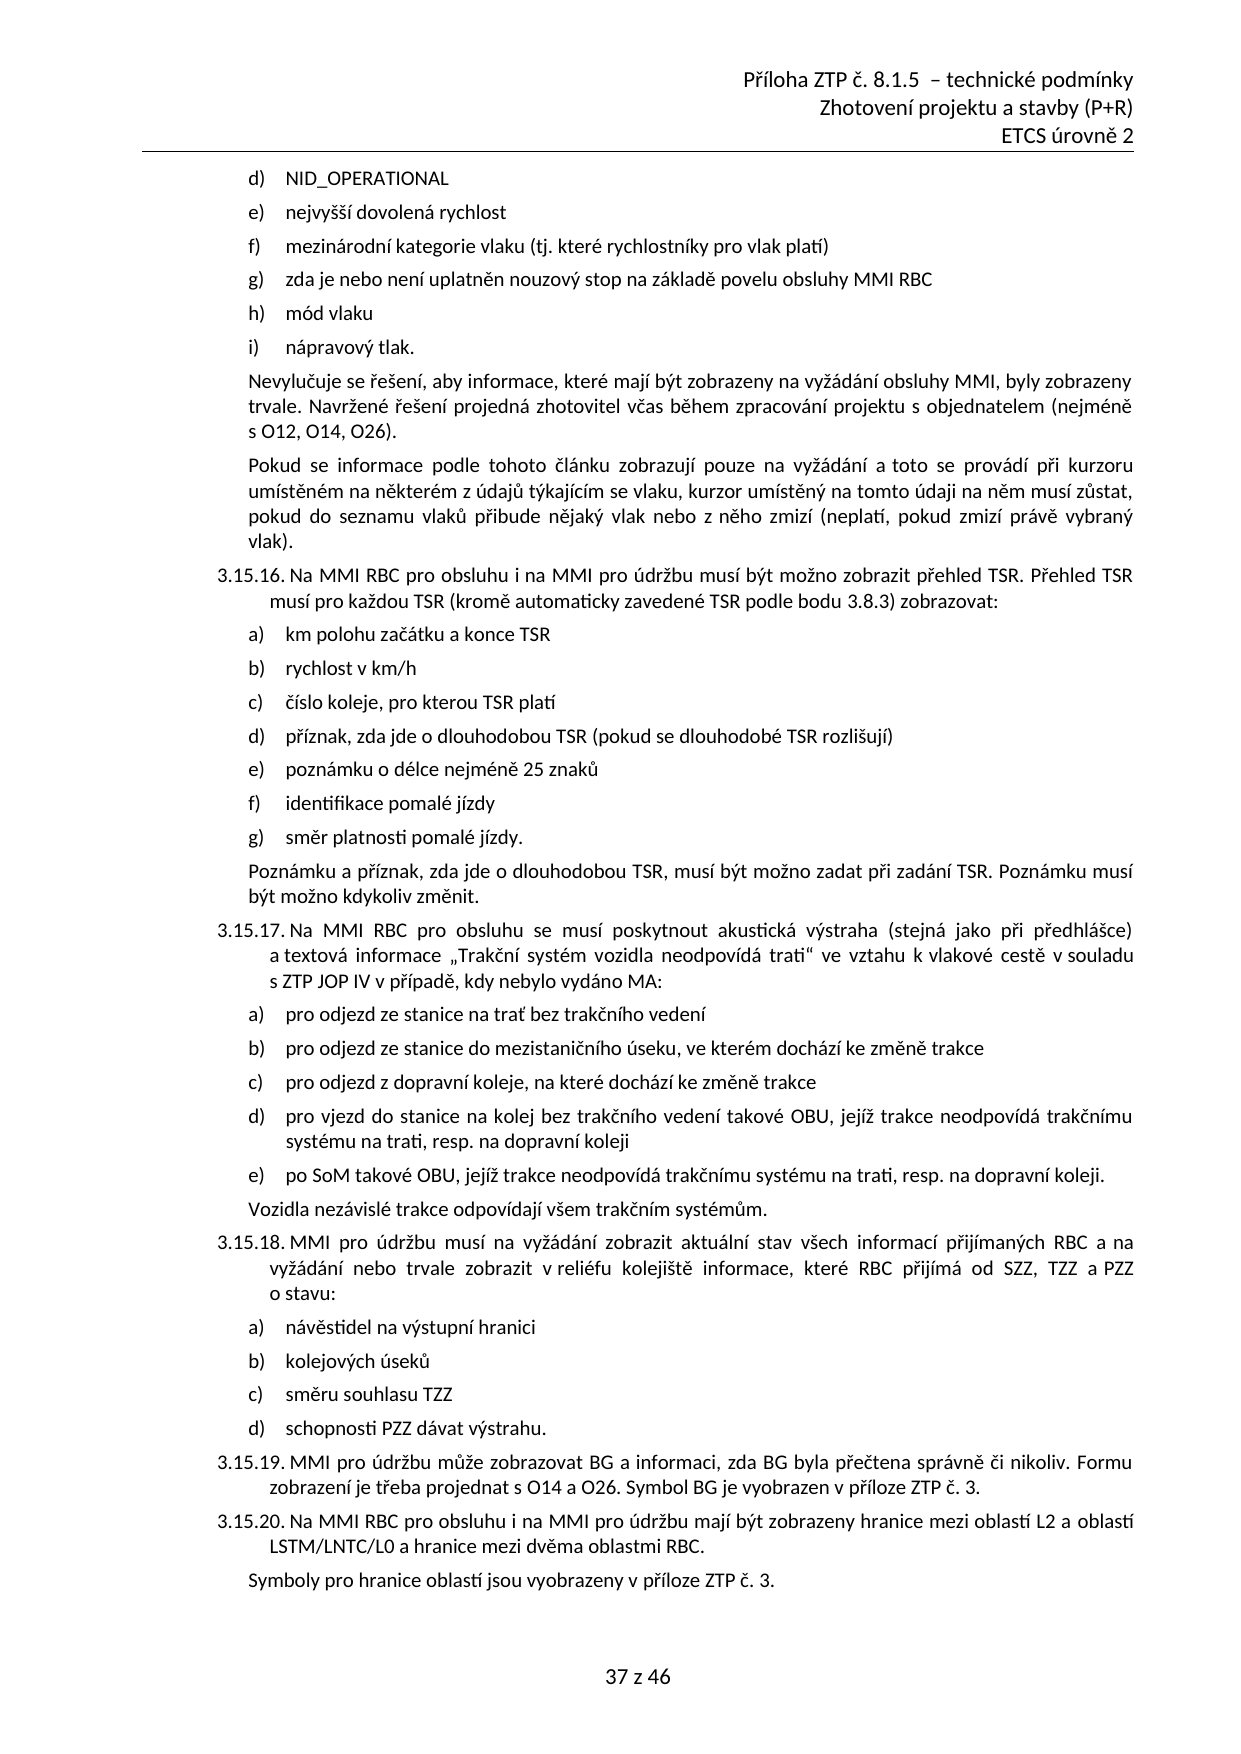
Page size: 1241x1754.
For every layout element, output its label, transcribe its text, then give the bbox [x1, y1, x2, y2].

text příznak, zda jde o dlouhodobou TSR (pokud se dlouhodobé TSR rozlišují) [248, 723, 1134, 748]
text MMI pro údržbu musí na vyžádání zobrazit aktuální stav všech informací přijímaných RBC a na vyžádání nebo trvale zobrazit v reliéfu kolejiště informace, které RBC přijímá od SZZ, TZZ a PZZ o stavu: [217, 1229, 1134, 1306]
text pro vjezd do stanice na kolej bez trakčního vedení takové OBU, jejíž trakce neodpovídá trakčnímu systému na trati, resp. na dopravní koleji [248, 1103, 1134, 1154]
text pro odjezd ze stanice do mezistaničního úseku, ve kterém dochází ke změně trakce [248, 1035, 1134, 1061]
text Na MMI RBC pro obsluhu i na MMI pro údržbu musí být možno zobrazit přehled TSR. Přehled TSR musí pro každou TSR (kromě automaticky zavedené TSR podle bodu 3.8.3) zobrazovat: [217, 562, 1134, 613]
text nápravový tlak. [248, 334, 1134, 359]
text kolejových úseků [248, 1348, 1134, 1373]
text poznámku o délce nejméně 25 znaků [248, 757, 1134, 782]
text Na MMI RBC pro obsluhu i na MMI pro údržbu mají být zobrazeny hranice mezi oblastí L2 a oblastí LSTM/LNTC/L0 a hranice mezi dvěma oblastmi RBC. [217, 1508, 1134, 1559]
text směr platnosti pomalé jízdy. [248, 824, 1134, 849]
list km polohu začátku a konce TSR [248, 622, 1134, 647]
text identifikace pomalé jízdy [248, 790, 1134, 816]
text pro odjezd z dopravní koleje, na které dochází ke změně trakce [248, 1069, 1134, 1094]
text Vozidla nezávislé trakce odpovídají všem trakčním systémům. [248, 1196, 1134, 1221]
text NID_OPERATIONAL [248, 165, 1134, 191]
text nejvyšší dovolená rychlost [248, 199, 1134, 224]
list návěstidel na výstupní hranici [248, 1314, 1134, 1339]
text po SoM takové OBU, jejíž trakce neodpovídá trakčnímu systému na trati, resp. na dopravní koleji. [248, 1162, 1134, 1187]
text Poznámku a příznak, zda jde o dlouhodobou TSR, musí být možno zadat při zadání TSR. Poznámku musí být možno kdykoliv změnit. [248, 858, 1134, 909]
text Nevylučuje se řešení, aby informace, které mají být zobrazeny na vyžádání obsluhy MMI, byly zobrazeny trvale. Navržené řešení projedná zhotovitel včas během zpracování projektu s objednatelem (nejméně s O12, O14, O26). [248, 368, 1134, 444]
text směru souhlasu TZZ [248, 1382, 1134, 1407]
text Pokud se informace podle tohoto článku zobrazují pouze na vyžádání a toto se provádí při kurzoru umístěném na některém z údajů týkajícím se vlaku, kurzor umístěný na tomto údaji na něm musí zůstat, pokud do seznamu vlaků přibude nějaký vlak nebo z něho zmizí (neplatí, pokud zmizí právě vybraný vlak). [248, 452, 1134, 554]
text Na MMI RBC pro obsluhu se musí poskytnout akustická výstraha (stejná jako při předhlášce) a textová informace „Trakční systém vozidla neodpovídá trati“ ve vztahu k vlakové cestě v souladu s ZTP JOP IV v případě, kdy nebylo vydáno MA: [217, 917, 1134, 993]
text mód vlaku [248, 300, 1134, 326]
list pro odjezd ze stanice na trať bez trakčního vedení [248, 1002, 1134, 1027]
text schopnosti PZZ dávat výstrahu. [248, 1415, 1134, 1441]
text MMI pro údržbu může zobrazovat BG a informaci, zda BG byla přečtena správně či nikoliv. Formu zobrazení je třeba projednat s O14 a O26. Symbol BG je vyobrazen v příloze ZTP č. 3. [217, 1449, 1134, 1500]
text zda je nebo není uplatněn nouzový stop na základě povelu obsluhy MMI RBC [248, 267, 1134, 292]
text číslo koleje, pro kterou TSR platí [248, 689, 1134, 714]
text rychlost v km/h [248, 655, 1134, 681]
text Symboly pro hranice oblastí jsou vyobrazeny v příloze ZTP č. 3. [248, 1567, 1134, 1593]
text mezinárodní kategorie vlaku (tj. které rychlostníky pro vlak platí) [248, 233, 1134, 258]
